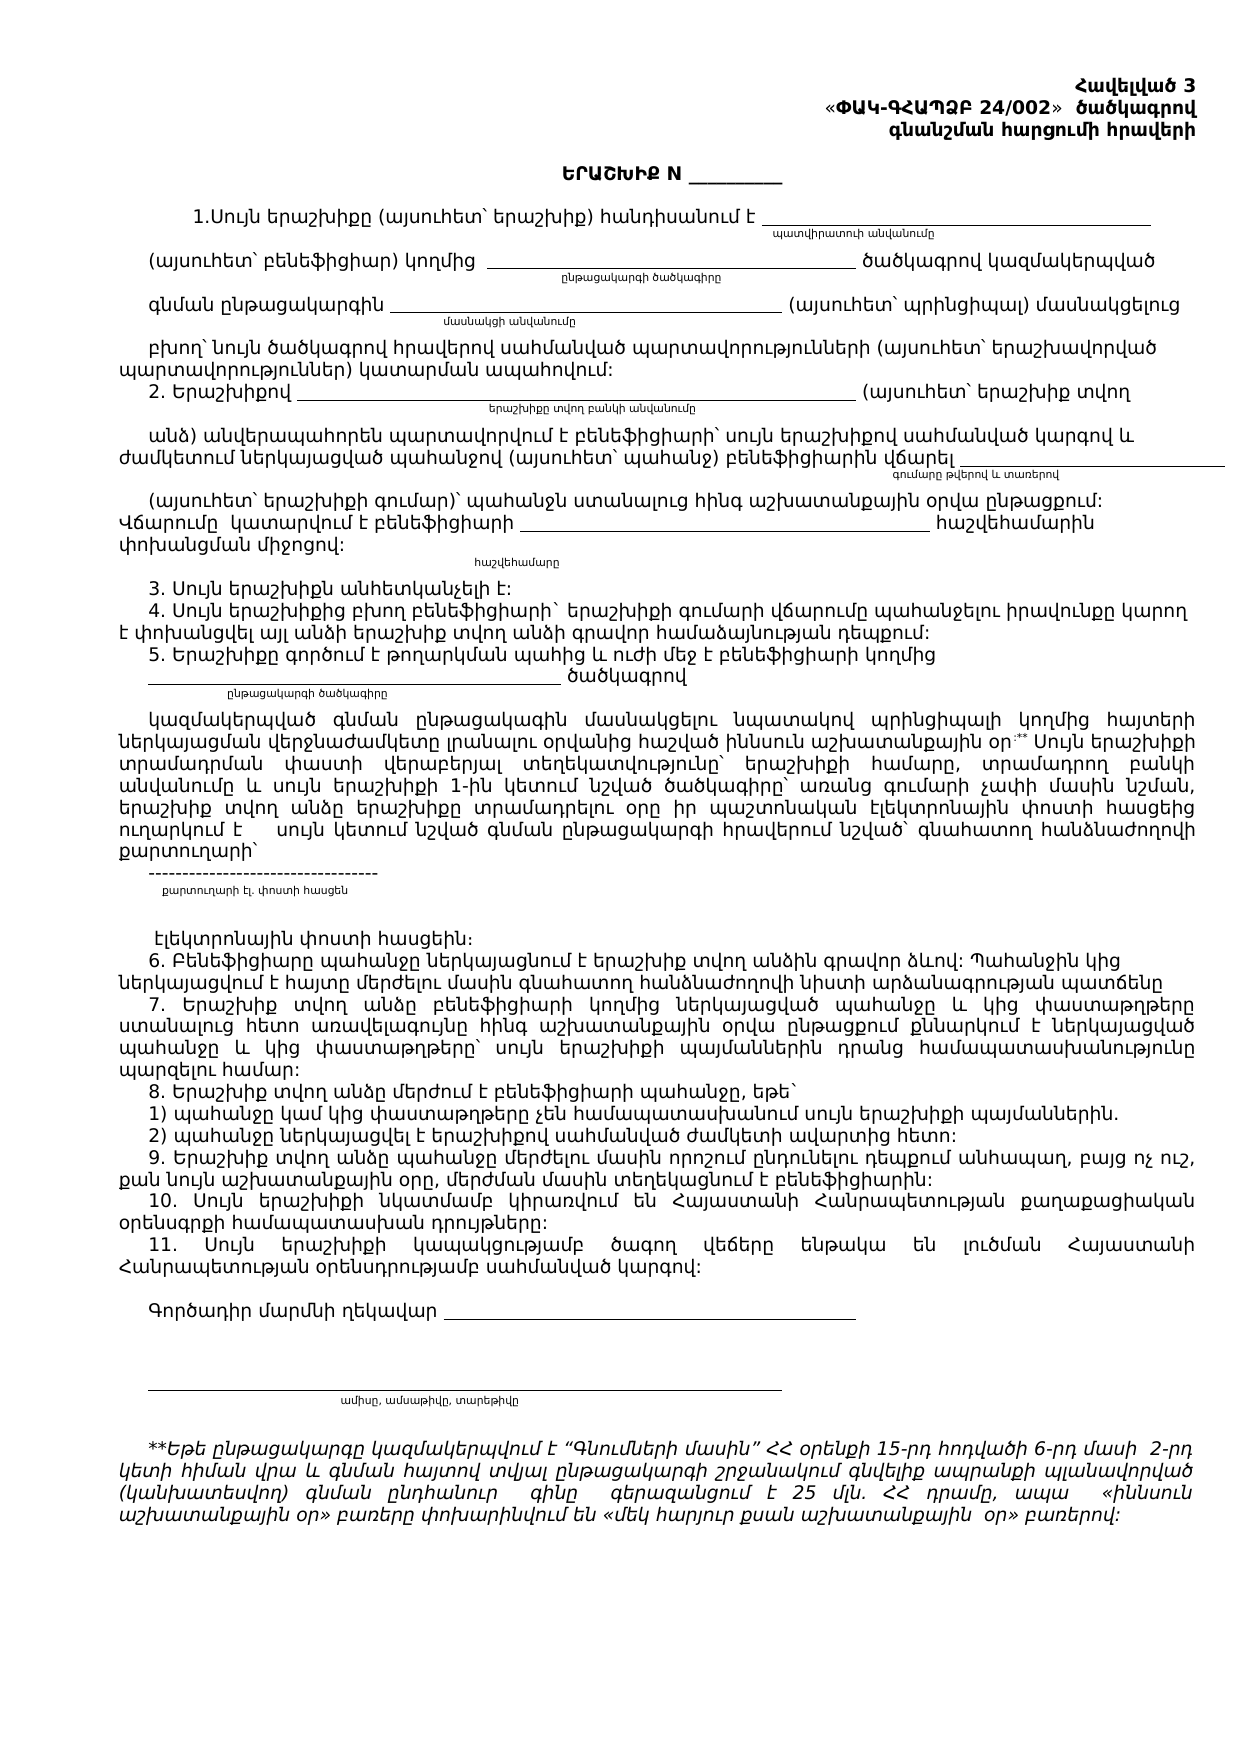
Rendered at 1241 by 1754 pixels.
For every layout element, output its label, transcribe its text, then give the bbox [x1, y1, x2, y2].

text **Եթե ընթացակարգը կազմակերպվում է “Գնումների մասին” ՀՀ օրենքի 15-րդ հոդվածի 6-րդ մասի 2-րդ կետի հիման վրա և գնման հայտով տվյալ ընթացակարգի շրջանակում գնվելիք ապրանքի պլանավորված (կանխատեսվող) գնման ընդհանուր գինը գերազանցում է 25 մլն. ՀՀ դրամը, ապա «իննսուն աշխատանքային օր» բառերը փոխարինվում են «մեկ հարյուր քսան աշխատանքային օր» բառերով: [118, 1438, 1196, 1525]
text մասնակցի անվանումը [413, 315, 1196, 337]
text ծածկագրով [118, 665, 1196, 687]
text գնման ընթացակարգին (այսուհետ՝ պրինցիպալ) մասնակցելուց [118, 293, 1196, 315]
list էլեկտրոնային փոստի հասցեին։ [118, 928, 1196, 950]
text Գործադիր մարմնի ղեկավար [118, 1300, 1196, 1322]
text «ՓԱԿ-ԳՀԱՊՁԲ 24/002» ծածկագրով [118, 97, 1196, 119]
text 7. Երաշխիք տվող անձը բենեֆիցիարի կողմից ներկայացված պահանջը և կից փաստաթղթերը ստանալուց հետո առավելագույնը հինգ աշխատանքային օրվա ընթացքում քննարկում է ներկայացված պահանջը և կից փաստաթղթերը՝ սույն երաշխիքի պայմաններին դրանց համապատասխանությունը պարզելու համար: [118, 993, 1196, 1081]
text 3. Սույն երաշխիքն անհետկանչելի է: [118, 578, 1196, 600]
text ԵՐԱՇԽԻՔ N __________ [118, 162, 1196, 184]
text 1.Սույն երաշխիքը (այսուհետ՝ երաշխիք) հանդիսանում է [118, 206, 1196, 228]
text անձ) անվերապահորեն պարտավորվում է բենեֆիցիարի՝ սույն երաշխիքով սահմանված կարգով և ժամկետում ներկայացված պահանջով (այսուհետ՝ պահանջ) բենեֆիցիարին վճարել [118, 425, 1196, 468]
text գնանշման հարցումի հրավերի [118, 119, 1196, 141]
text բխող՝ նույն ծածկագրով հրավերով սահմանված պարտավորությունների (այսուհետ՝ երաշխավորված պարտավորություններ) կատարման ապահովում: [118, 337, 1196, 381]
text 10. Սույն երաշխիքի նկատմամբ կիրառվում են Հայաստանի Հանրապետության քաղաքացիական օրենսգրքի համապատասխան դրույթները: [118, 1190, 1196, 1234]
text 6. Բենեֆիցիարը պահանջը ներկայացնում է երաշխիք տվող անձին գրավոր ձևով: Պահանջին կից ներկայացվում է հայտը մերժելու մասին գնահատող հանձնաժողովի նիստի արձանագրության պատճենը [118, 950, 1196, 993]
text ամիսը, ամսաթիվը, տարեթիվը [118, 1394, 1196, 1416]
text (այսուհետ՝ բենեֆիցիար) կողմից ծածկագրով կազմակերպված ընթացակարգի ծածկագիրը [118, 250, 1196, 293]
list քարտուղարի էլ. փոստի հասցեն [118, 884, 1196, 906]
text 9. Երաշխիք տվող անձը պահանջը մերժելու մասին որոշում ընդունելու դեպքում անհապաղ, բայց ոչ ուշ, քան նույն աշխատանքային օրը, մերժման մասին տեղեկացնում է բենեֆիցիարին: [118, 1147, 1196, 1190]
text 5. Երաշխիքը գործում է թողարկման պահից և ուժի մեջ է բենեֆիցիարի կողմից [118, 643, 1196, 665]
text երաշխիքը տվող բանկի անվանումը [118, 403, 1196, 425]
text Հավելված 3 [118, 75, 1196, 97]
text 2. Երաշխիքով (այսուհետ՝ երաշխիք տվող [118, 381, 1196, 403]
text գումարը թվերով և տառերով [856, 468, 1196, 490]
text հաշվեհամարը [118, 556, 1196, 578]
text 2) պահանջը ներկայացվել է երաշխիքով սահմանված ժամկետի ավարտից հետո: [118, 1125, 1196, 1147]
text ընթացակարգի ծածկագիրը [118, 687, 1196, 709]
text պատվիրատուի անվանումը [708, 228, 1196, 250]
list կազմակերպված գնման ընթացակագին մասնակցելու նպատակով պրինցիպալի կողմից հայտերի ներկայացման վերջնաժամկետը լրանալու օրվանից հաշված իննսուն աշխատանքային օր:** Սույն երաշխիքի տրամադրման փաստի վերաբերյալ տեղեկատվությունը՝ երաշխիքի համարը, տրամադրող բանկի անվանումը և սույն երաշխիքի 1-ին կետում նշված ծածկագիրը՝ առանց գումարի չափի մասին նշման, երաշխիք տվող անձը երաշխիքը տրամադրելու օրը իր պաշտոնական էլեկտրոնային փոստի հասցեից ուղարկում է սույն կետում նշված գնման ընթացակարգի հրավերում նշված՝ գնահատող հանձնաժողովի քարտուղարի՝ [118, 709, 1196, 862]
text 8. Երաշխիք տվող անձը մերժում է բենեֆիցիարի պահանջը, եթե` [118, 1081, 1196, 1103]
list ---------------------------------- [118, 862, 1196, 884]
text 4. Սույն երաշխիքից բխող բենեֆիցիարի` երաշխիքի գումարի վճարումը պահանջելու իրավունքը կարող է փոխանցվել այլ անձի երաշխիք տվող անձի գրավոր համաձայնության դեպքում: [118, 600, 1196, 643]
text (այսուհետ՝ երաշխիքի գումար)՝ պահանջն ստանալուց հինգ աշխատանքային օրվա ընթացքում: Վճարումը կատարվում է բենեֆիցիարի հաշվեհամարին փոխանցման միջոցով: [118, 490, 1196, 556]
text 11. Սույն երաշխիքի կապակցությամբ ծագող վեճերը ենթակա են լուծման Հայաստանի Հանրապետության օրենսդրությամբ սահմանված կարգով: [118, 1234, 1196, 1278]
text 1) պահանջը կամ կից փաստաթղթերը չեն համապատասխանում սույն երաշխիքի պայմաններին. [118, 1103, 1196, 1125]
